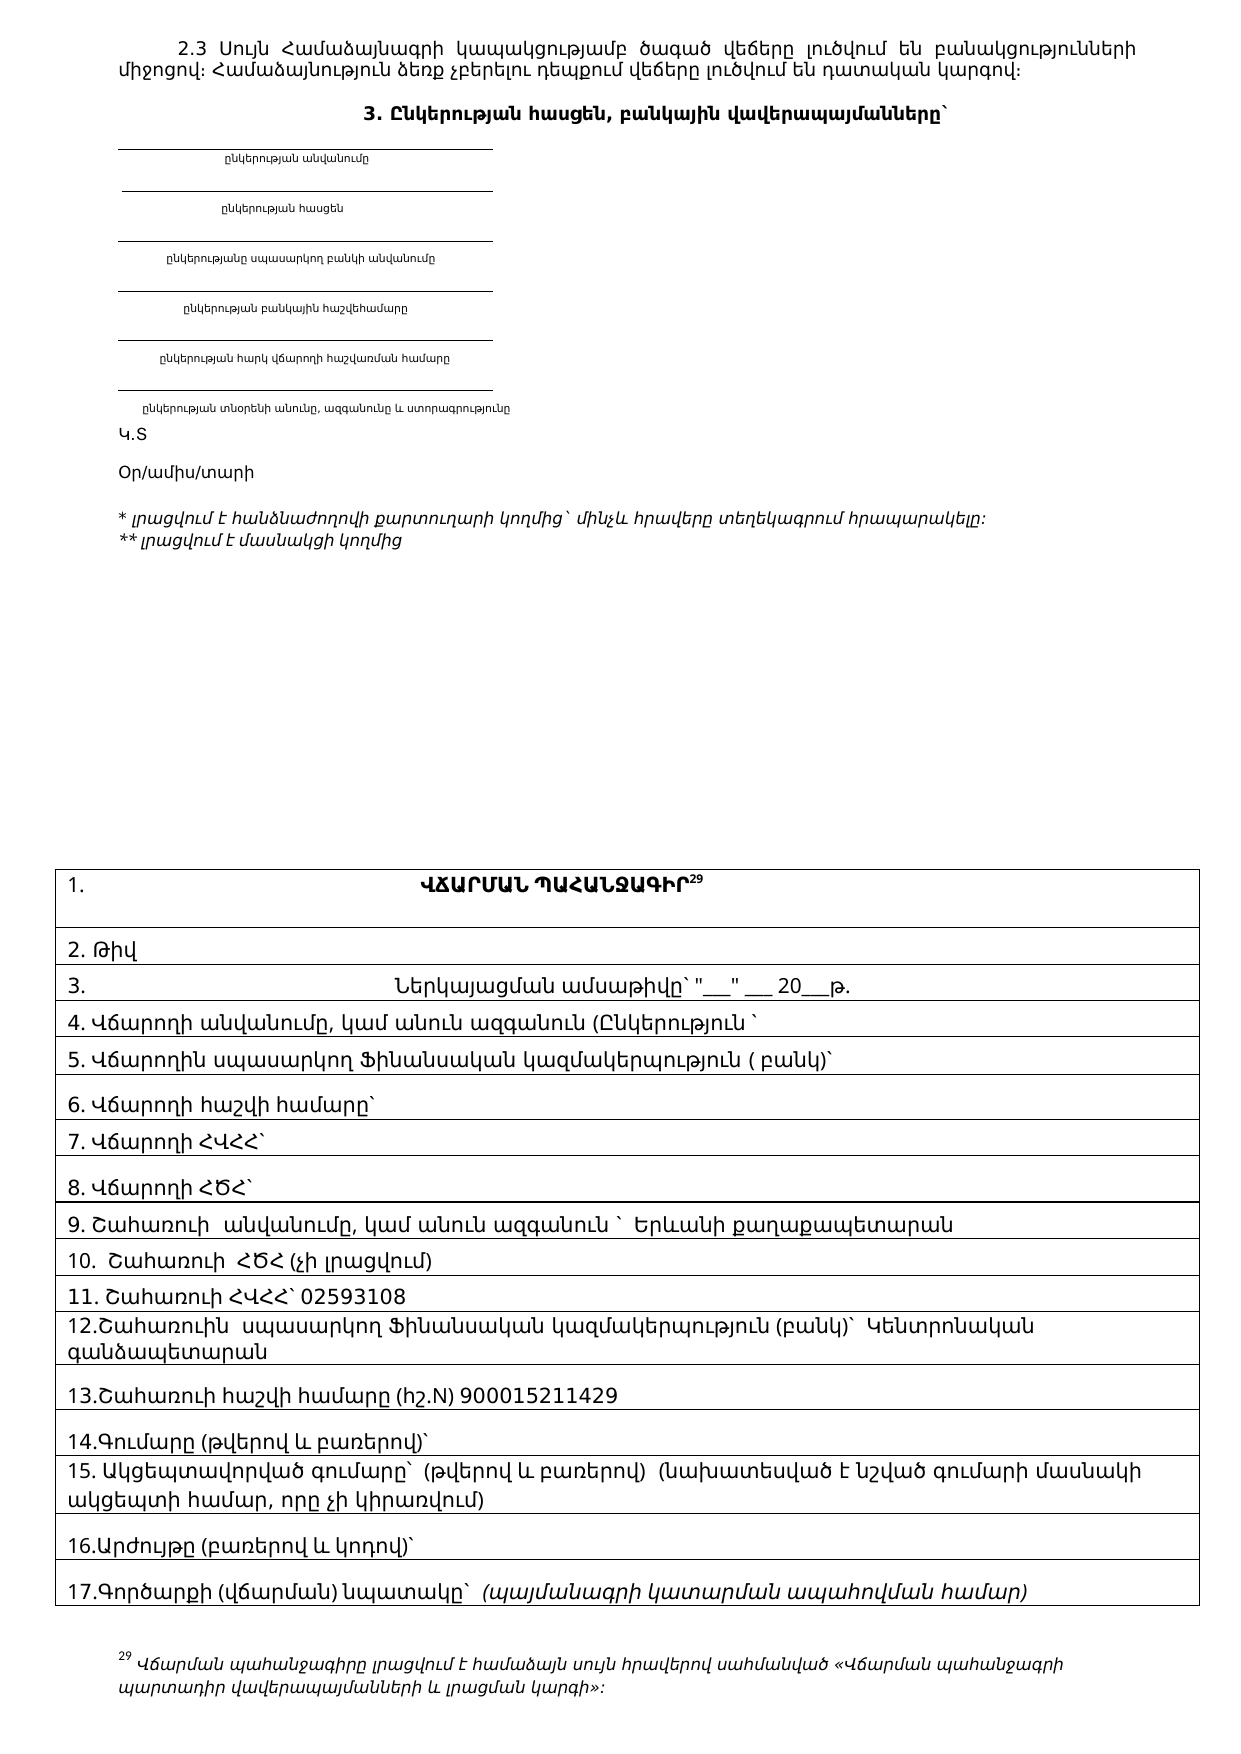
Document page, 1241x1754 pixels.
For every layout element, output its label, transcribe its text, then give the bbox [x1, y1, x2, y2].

table_cell 15. Ակցեպտավորված գումարը՝ (թվերով և բառերով) (նախատեսված է նշված գումարի մասնակի ակցեպտի համար, որը չի կիրառվում) [56, 1456, 1199, 1513]
table_cell 2. Թիվ [56, 928, 1199, 964]
text ** լրացվում է մասնակցի կողմից [118, 528, 1137, 551]
table_cell 14.Գումարը (թվերով և բառերով)` [56, 1410, 1199, 1455]
text ընկերության բանկային հաշվեհամարը [118, 303, 1137, 324]
text 3. Ընկերության հասցեն, բանկային վավերապայմանները` [118, 103, 1137, 125]
text ընկերության հասցեն [118, 203, 1137, 225]
text ընկերության տնօրենի անունը, ազգանունը և ստորագրությունը [118, 402, 1137, 424]
text * լրացվում է հանձնաժողովի քարտուղարի կողմից` մինչև հրավերը տեղեկագրում հրապարակելը: [118, 509, 1137, 528]
table_cell 6. Վճարողի հաշվի համարը` [56, 1075, 1199, 1119]
table_cell 10. Շահառուի ՀԾՀ (չի լրացվում) [56, 1239, 1199, 1275]
table_header 1. ՎՃԱՐՄԱՆ ՊԱՀԱՆՋԱԳԻՐ [56, 870, 1199, 927]
text ընկերության հարկ վճարողի հաշվառման համարը [118, 353, 1137, 374]
text ընկերության անվանումը [118, 153, 1137, 175]
table_cell 17.Գործարքի (վճարման) նպատակը` (պայմանագրի կատարման ապահովման համար) [56, 1560, 1199, 1605]
text ընկերությանը սպասարկող բանկի անվանումը [118, 253, 1137, 275]
table_cell 7. Վճարողի ՀՎՀՀ` [56, 1120, 1199, 1155]
table_cell 9. Շահառուի անվանումը, կամ անուն ազգանուն ` Երևանի քաղաքապետարան [56, 1203, 1199, 1238]
table_cell 5. Վճարողին սպասարկող Ֆինանսական կազմակերպություն ( բանկ)` [56, 1037, 1199, 1074]
table_cell 4. Վճարողի անվանումը, կամ անուն ազգանուն (Ընկերություն ` [56, 1001, 1199, 1036]
table_cell 11. Շահառուի ՀՎՀՀ` 02593108 [56, 1276, 1199, 1311]
table_cell 12.Շահառուին սպասարկող Ֆինանսական կազմակերպություն (բանկ)` Կենտրոնական գանձապետարան [56, 1312, 1199, 1364]
table_cell 8. Վճարողի ՀԾՀ` [56, 1156, 1199, 1201]
text 2.3 Սույն Համաձայնագրի կապակցությամբ ծագած վեճերը լուծվում են բանակցությունների միջոցով։ Համաձայնություն ձեռք չբերելու դեպքում վեճերը լուծվում են դատական կարգով։ [118, 37, 1137, 81]
table_cell 13.Շահառուի հաշվի համարը (հշ.N) 900015211429 [56, 1365, 1199, 1409]
table_cell 16.Արժույթը (բառերով և կոդով)` [56, 1514, 1199, 1559]
text Կ.Տ [118, 424, 1137, 444]
table_cell 3. Ներկայացման ամսաթիվը` "___" ___ 20___թ. [56, 965, 1199, 1000]
text Օր/ամիս/տարի [118, 463, 1137, 482]
